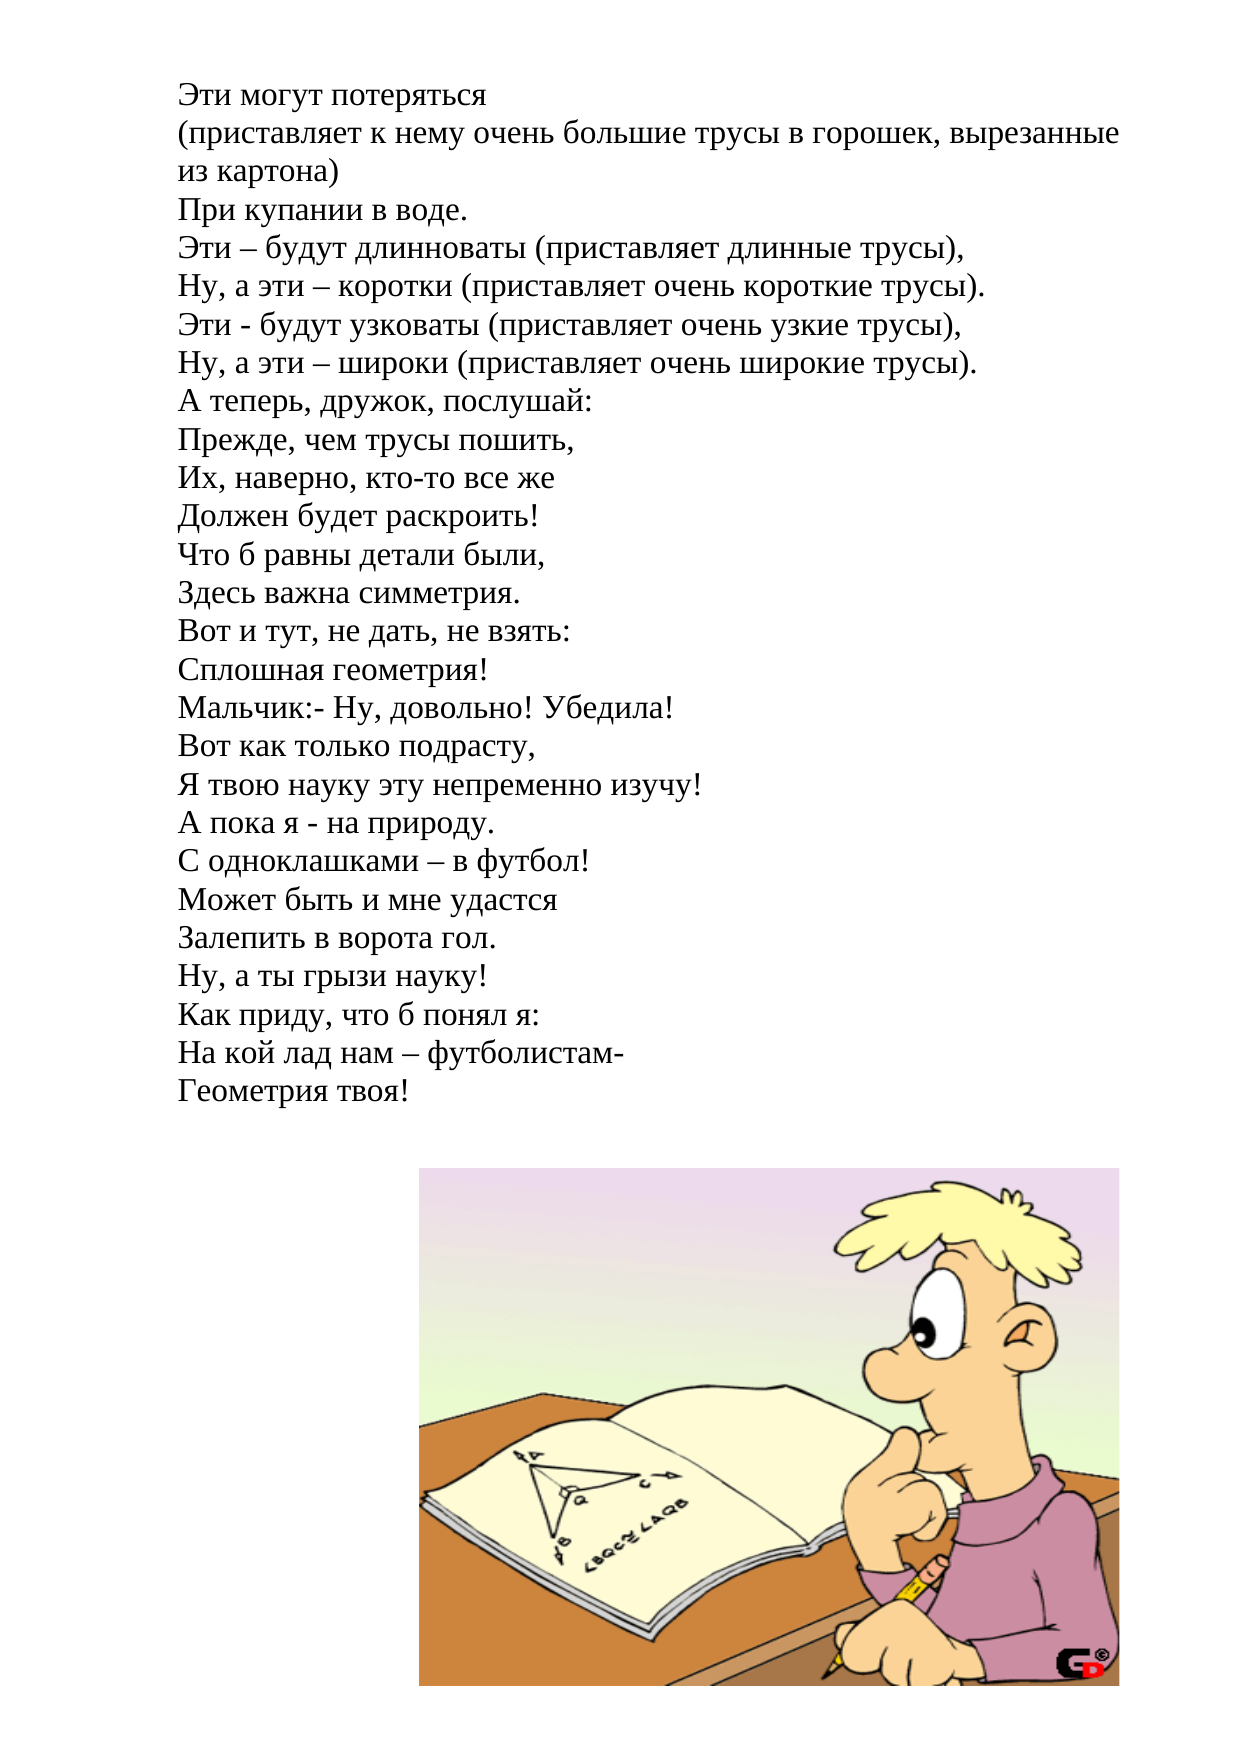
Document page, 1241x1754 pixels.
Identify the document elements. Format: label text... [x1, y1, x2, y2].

picture [419, 1168, 1120, 1686]
text Эти могут потеряться (приставляет к нему очень большие трусы в горошек, вырезанные из картона) При купании в воде. Эти – будут длинноваты (приставляет длинные трусы), Ну, а эти – коротки (приставляет очень короткие трусы). Эти - будут узковаты (приставляет очень узкие трусы), Ну, а эти – широки (приставляет очень широкие трусы). А теперь, дружок, послушай: Прежде, чем трусы пошить, Их, наверно, кто-то все же Должен будет раскроить! Что б равны детали были, Здесь важна симметрия. Вот и тут, не дать, не взять: Сплошная геометрия! Мальчик:- Ну, довольно! Убедила! Вот как только подрасту, Я твою науку эту непременно изучу! А пока я - на природу. С одноклашками – в футбол! Может быть и мне удастся Залепить в ворота гол. Ну, а ты грызи науку! Как приду, что б понял я: На кой лад нам – футболистам- Геометрия твоя! [177, 74, 1152, 1109]
